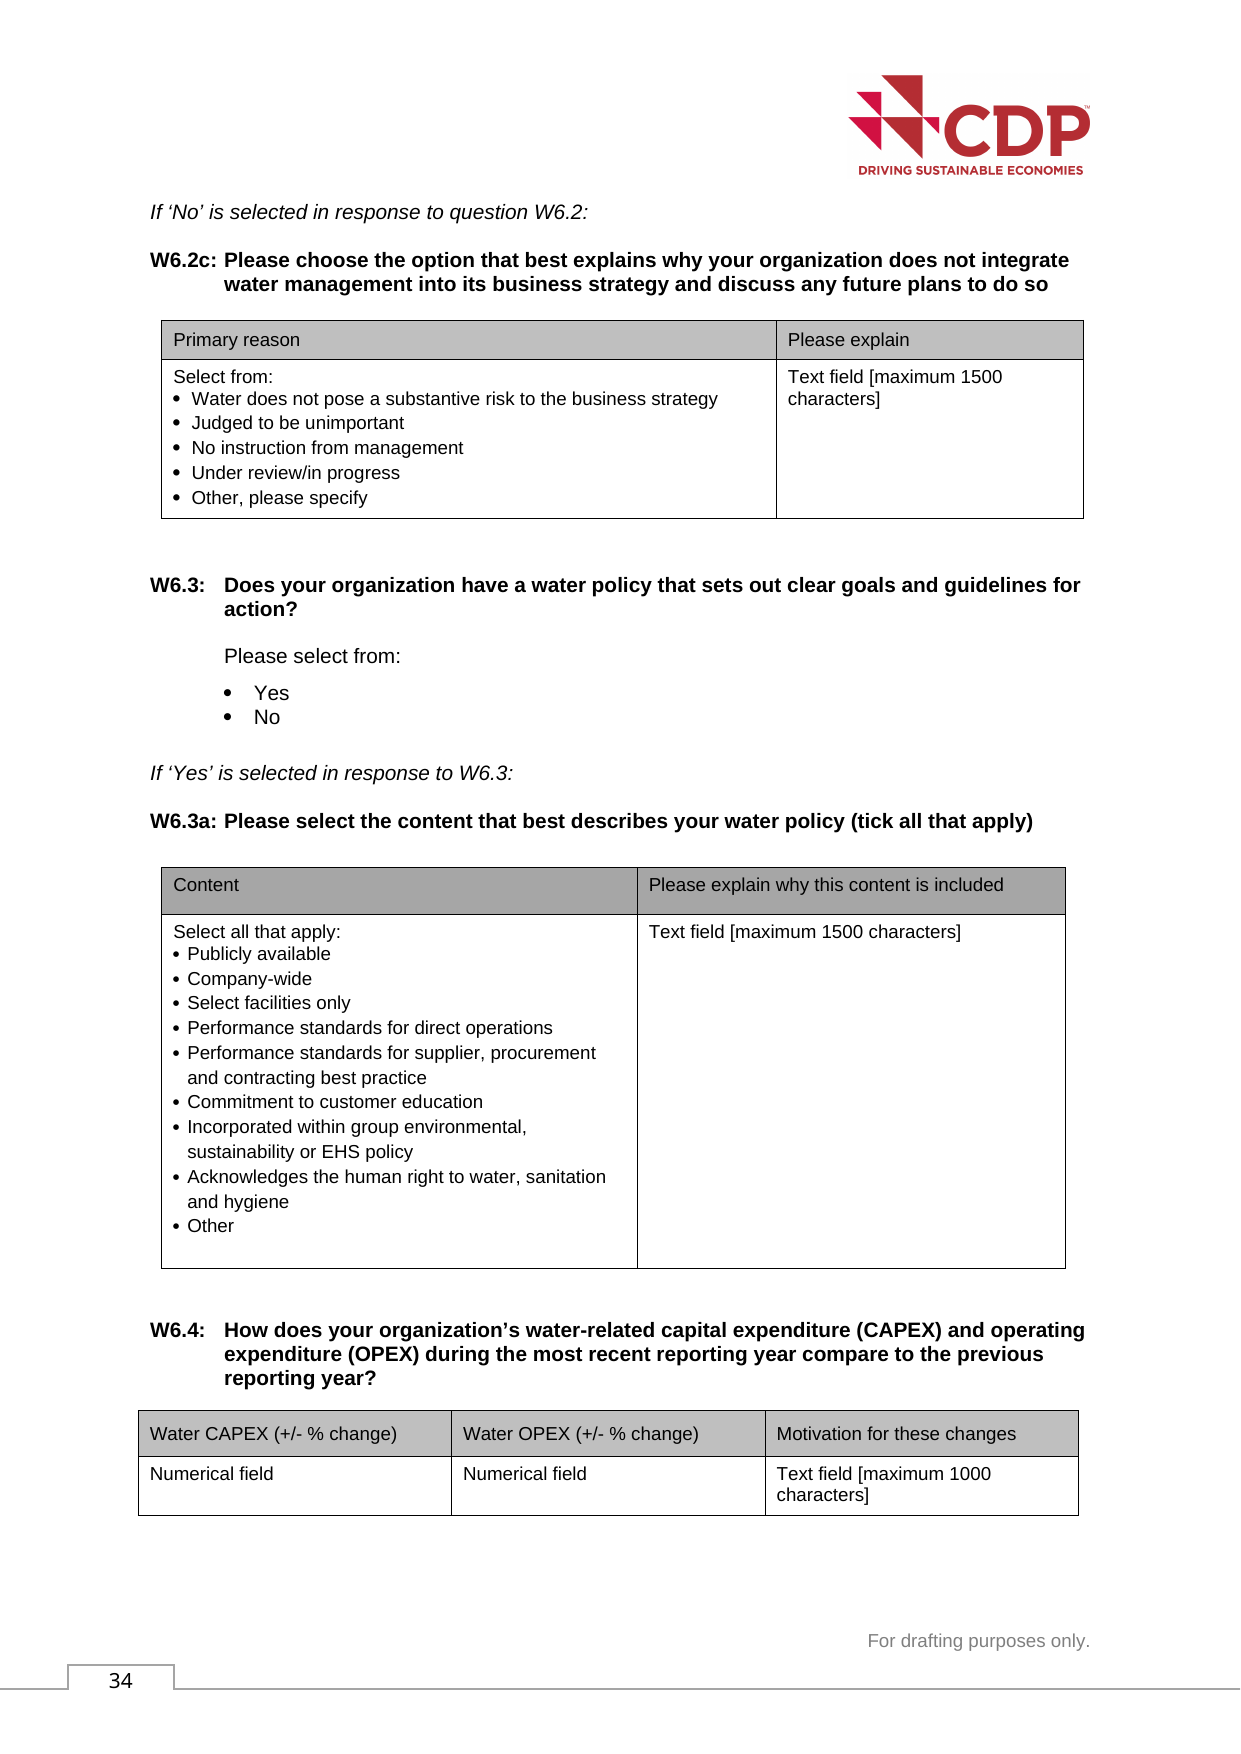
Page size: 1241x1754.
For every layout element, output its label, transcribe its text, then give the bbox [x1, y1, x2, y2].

table_header Primary reason [162, 321, 776, 359]
list No [224, 705, 1090, 729]
table_header Content [162, 868, 637, 914]
table_cell Numerical field [139, 1457, 451, 1515]
text W6.3: Does your organization have a water policy that sets out clear goals and guidelines for action? [150, 572, 1090, 620]
text If ‘Yes’ is selected in response to W6.3: [150, 760, 1090, 784]
table_cell Select from: Water does not pose a substantive risk to the business strategy Judged to be unimportant No instruction from management Under review/in progress Other, please specify [162, 360, 776, 518]
table_header Please explain why this content is included [638, 868, 1065, 914]
text W6.4: How does your organization’s water-related capital expenditure (CAPEX) and operating expenditure (OPEX) during the most recent reporting year compare to the previous reporting year? [150, 1317, 1090, 1389]
table_cell Text field [maximum 1500 characters] [638, 915, 1065, 1267]
table_cell Text field [maximum 1500 characters] [777, 360, 1083, 518]
text W6.3a: Please select the content that best describes your water policy (tick all that apply) [150, 809, 1090, 833]
text Please select from: [224, 644, 1090, 668]
table_header Motivation for these changes [766, 1411, 1078, 1456]
table_header Water CAPEX (+/- % change) [139, 1411, 451, 1456]
table_cell Text field [maximum 1000 characters] [766, 1457, 1078, 1515]
text W6.2c: Please choose the option that best explains why your organization does not integrate water management into its business strategy and discuss any future plans to do so [150, 248, 1090, 296]
table_header Please explain [777, 321, 1083, 359]
text If ‘No’ is selected in response to question W6.2: [150, 200, 1090, 224]
list Yes [224, 681, 1090, 705]
table_header Water OPEX (+/- % change) [452, 1411, 765, 1456]
table_cell Select all that apply: Publicly available Company-wide Select facilities only Performance standards for direct operations Performance standards for supplier, procurement and contracting best practice Commitment to customer education Incorporated within group environmental, sustainability or EHS policy Acknowledges the human right to water, sanitation and hygiene Other [162, 915, 637, 1267]
table_cell Numerical field [452, 1457, 765, 1515]
picture [846, 73, 1091, 179]
